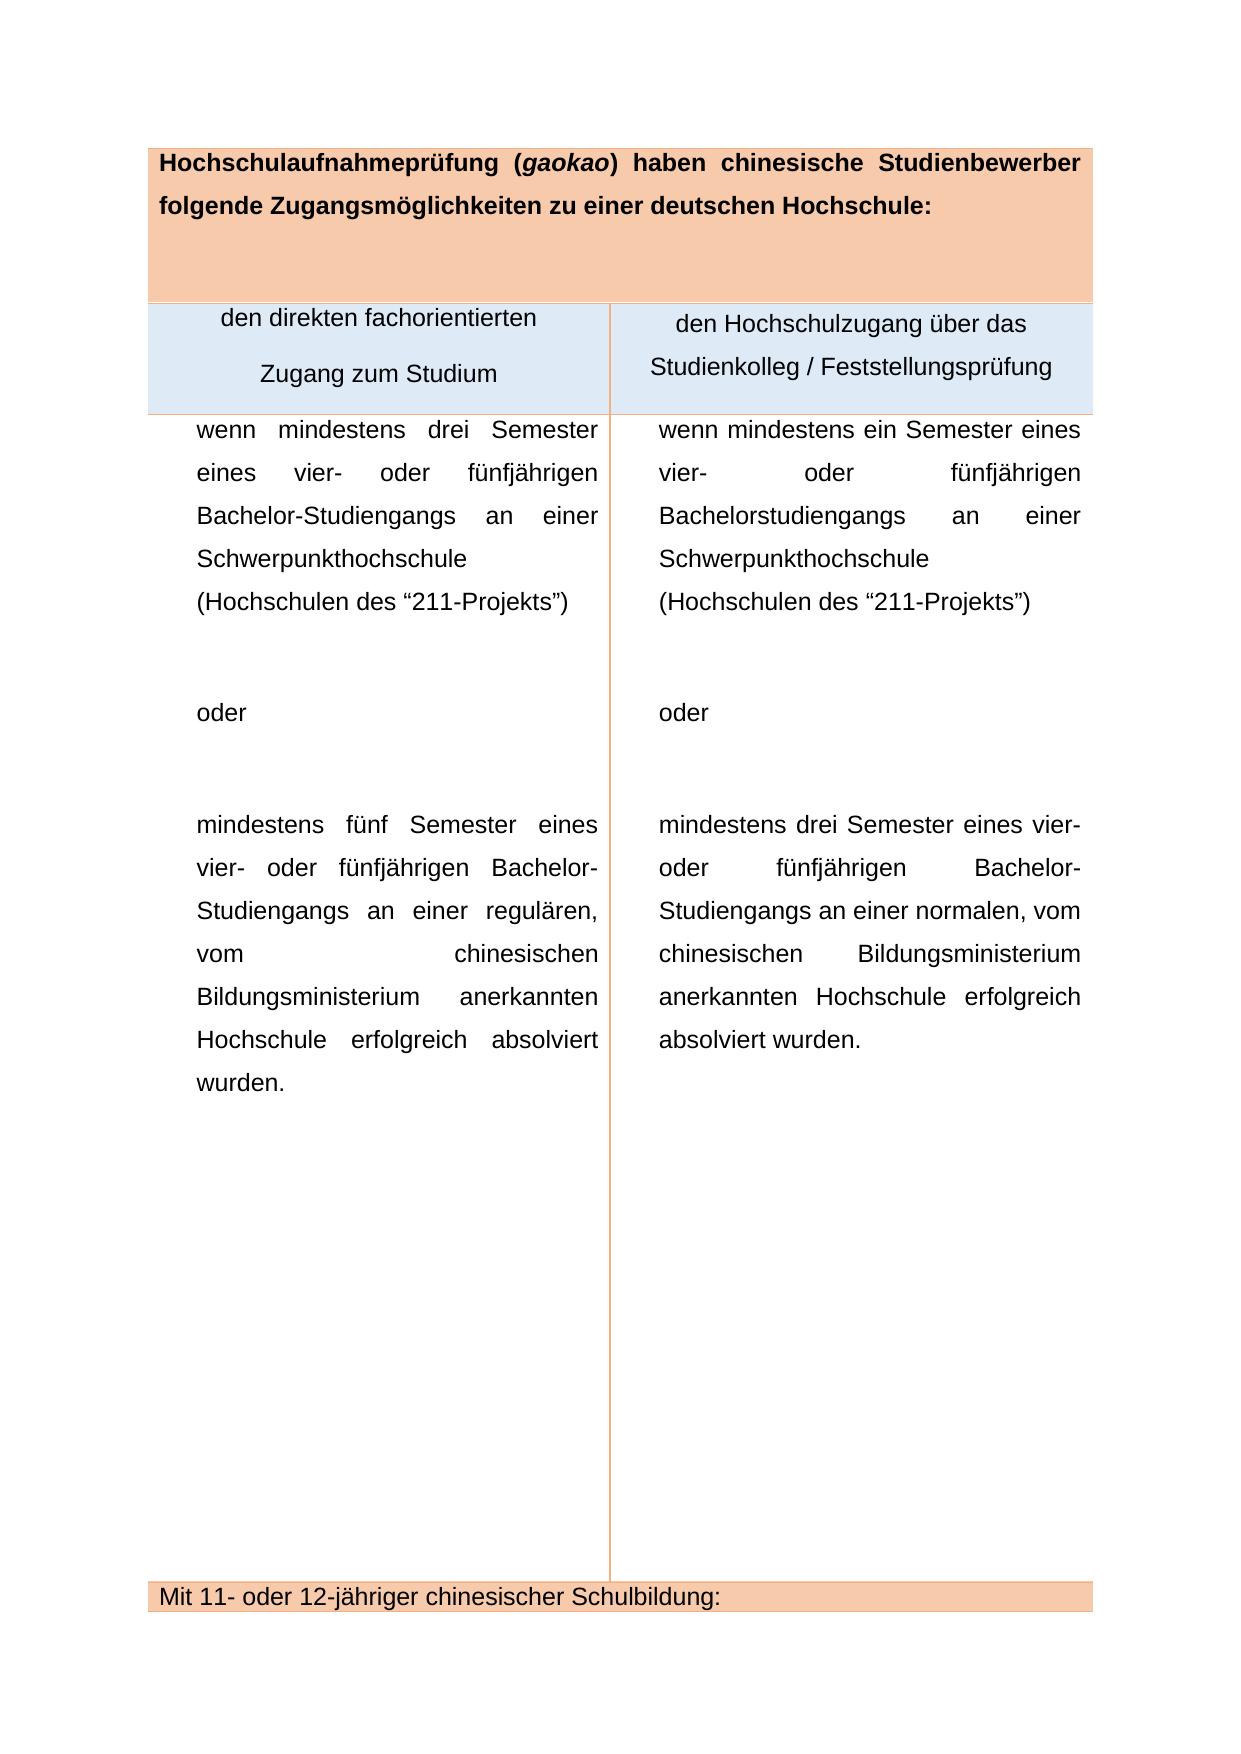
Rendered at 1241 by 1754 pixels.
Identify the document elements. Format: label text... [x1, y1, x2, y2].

table_cell wenn mindestens ein Semester eines vier- oder fünfjährigen Bachelorstudiengangs an einer Schwerpunkthochschule (Hochschulen des “211-Projekts”) oder mindestens drei Semester eines vier- oder fünfjährigen Bachelor-Studiengangs an einer normalen, vom chinesischen Bildungsministerium anerkannten Hochschule erfolgreich absolviert wurden. [611, 415, 1093, 1581]
table_cell wenn mindestens drei Semester eines vier- oder fünfjährigen Bachelor-Studiengangs an einer Schwerpunkthochschule (Hochschulen des “211-Projekts”) oder mindestens fünf Semester eines vier- oder fünfjährigen Bachelor-Studiengangs an einer regulären, vom chinesischen Bildungsministerium anerkannten Hochschule erfolgreich absolviert wurden. [148, 415, 609, 1581]
table_cell den Hochschulzugang über das Studienkolleg / Feststellungsprüfung [611, 304, 1093, 414]
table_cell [148, 1583, 1093, 1611]
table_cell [148, 149, 1093, 302]
table_cell den direkten fachorientierten Zugang zum Studium [148, 304, 609, 414]
